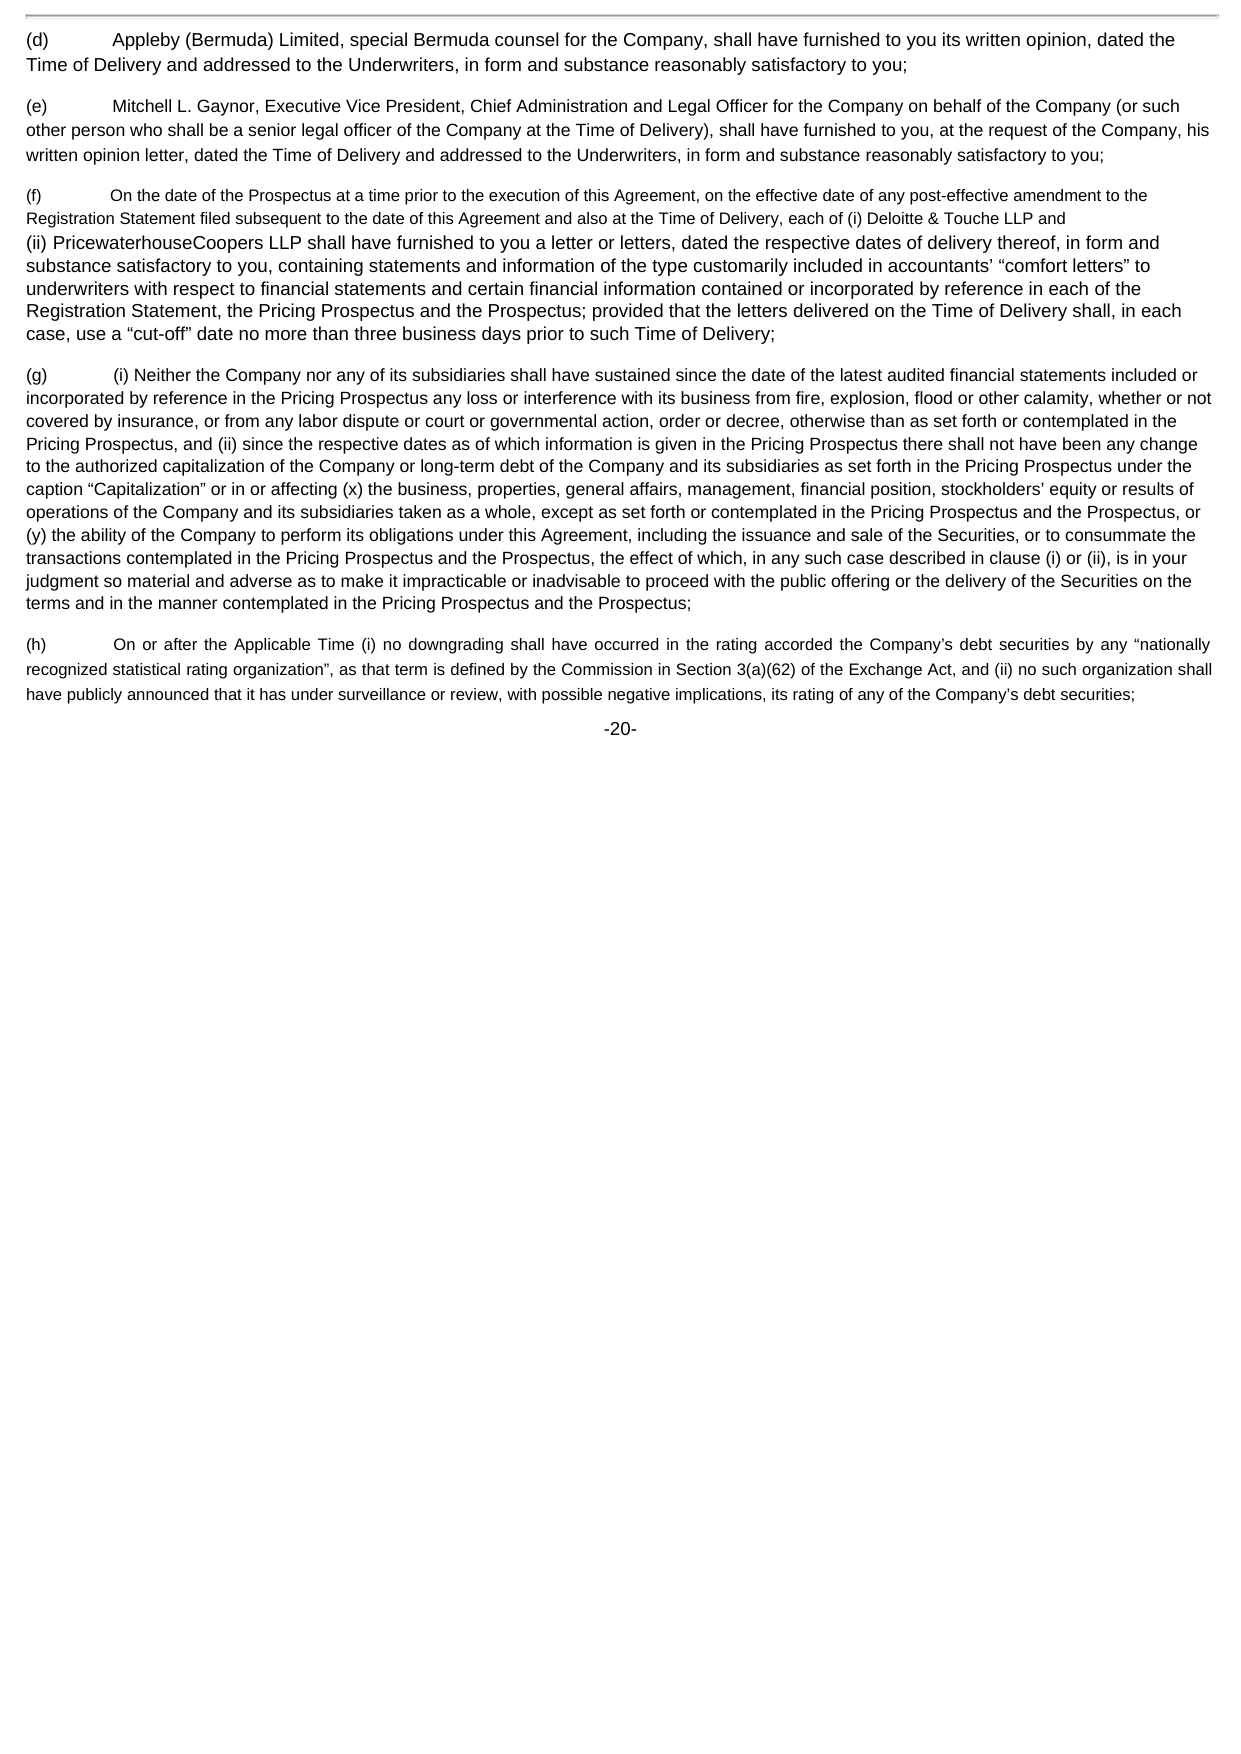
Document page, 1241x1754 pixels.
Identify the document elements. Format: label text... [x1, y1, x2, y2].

text -20- [26, 718, 1214, 739]
list Mitchell L. Gaynor, Executive Vice President, Chief Administration and Legal Officer for the Company on behalf of the Company (or such other person who shall be a senior legal officer of the Company at the Time of Delivery), shall have furnished to you, at the request of the Company, his written opinion letter, dated the Time of Delivery and addressed to the Underwriters, in form and substance reasonably satisfactory to you; [26, 96, 1213, 165]
picture [23, 14, 1220, 21]
list Appleby (Bermuda) Limited, special Bermuda counsel for the Company, shall have furnished to you its written opinion, dated the Time of Delivery and addressed to the Underwriters, in form and substance reasonably satisfactory to you; [26, 28, 1213, 75]
list (i) Neither the Company nor any of its subsidiaries shall have sustained since the date of the latest audited financial statements included or incorporated by reference in the Pricing Prospectus any loss or interference with its business from fire, explosion, flood or other calamity, whether or not covered by insurance, or from any labor dispute or court or governmental action, order or decree, otherwise than as set forth or contemplated in the Pricing Prospectus, and (ii) since the respective dates as of which information is given in the Pricing Prospectus there shall not have been any change to the authorized capitalization of the Company or long-term debt of the Company and its subsidiaries as set forth in the Pricing Prospectus under the caption “Capitalization” or in or affecting (x) the business, properties, general affairs, management, financial position, stockholders’ equity or results of operations of the Company and its subsidiaries taken as a whole, except as set forth or contemplated in the Pricing Prospectus and the Prospectus, or (y) the ability of the Company to perform its obligations under this Agreement, including the issuance and sale of the Securities, or to consummate the transactions contemplated in the Pricing Prospectus and the Prospectus, the effect of which, in any such case described in clause (i) or (ii), is in your judgment so material and adverse as to make it impracticable or inadvisable to proceed with the public offering or the delivery of the Securities on the terms and in the manner contemplated in the Pricing Prospectus and the Prospectus; [26, 365, 1213, 613]
list On the date of the Prospectus at a time prior to the execution of this Agreement, on the effective date of any post-effective amendment to the Registration Statement filed subsequent to the date of this Agreement and also at the Time of Delivery, each of (i) Deloitte & Touche LLP and [26, 186, 1213, 228]
list PricewaterhouseCoopers LLP shall have furnished to you a letter or letters, dated the respective dates of delivery thereof, in form and substance satisfactory to you, containing statements and information of the type customarily included in accountants’ “comfort letters” to underwriters with respect to financial statements and certain financial information contained or incorporated by reference in each of the Registration Statement, the Pricing Prospectus and the Prospectus; provided that the letters delivered on the Time of Delivery shall, in each case, use a “cut-off” date no more than three business days prior to such Time of Delivery; [26, 232, 1213, 344]
list On or after the Applicable Time (i) no downgrading shall have occurred in the rating accorded the Company’s debt securities by any “nationally recognized statistical rating organization”, as that term is defined by the Commission in Section 3(a)(62) of the Exchange Act, and (ii) no such organization shall have publicly announced that it has under surveillance or review, with possible negative implications, its rating of any of the Company’s debt securities; [26, 635, 1213, 704]
